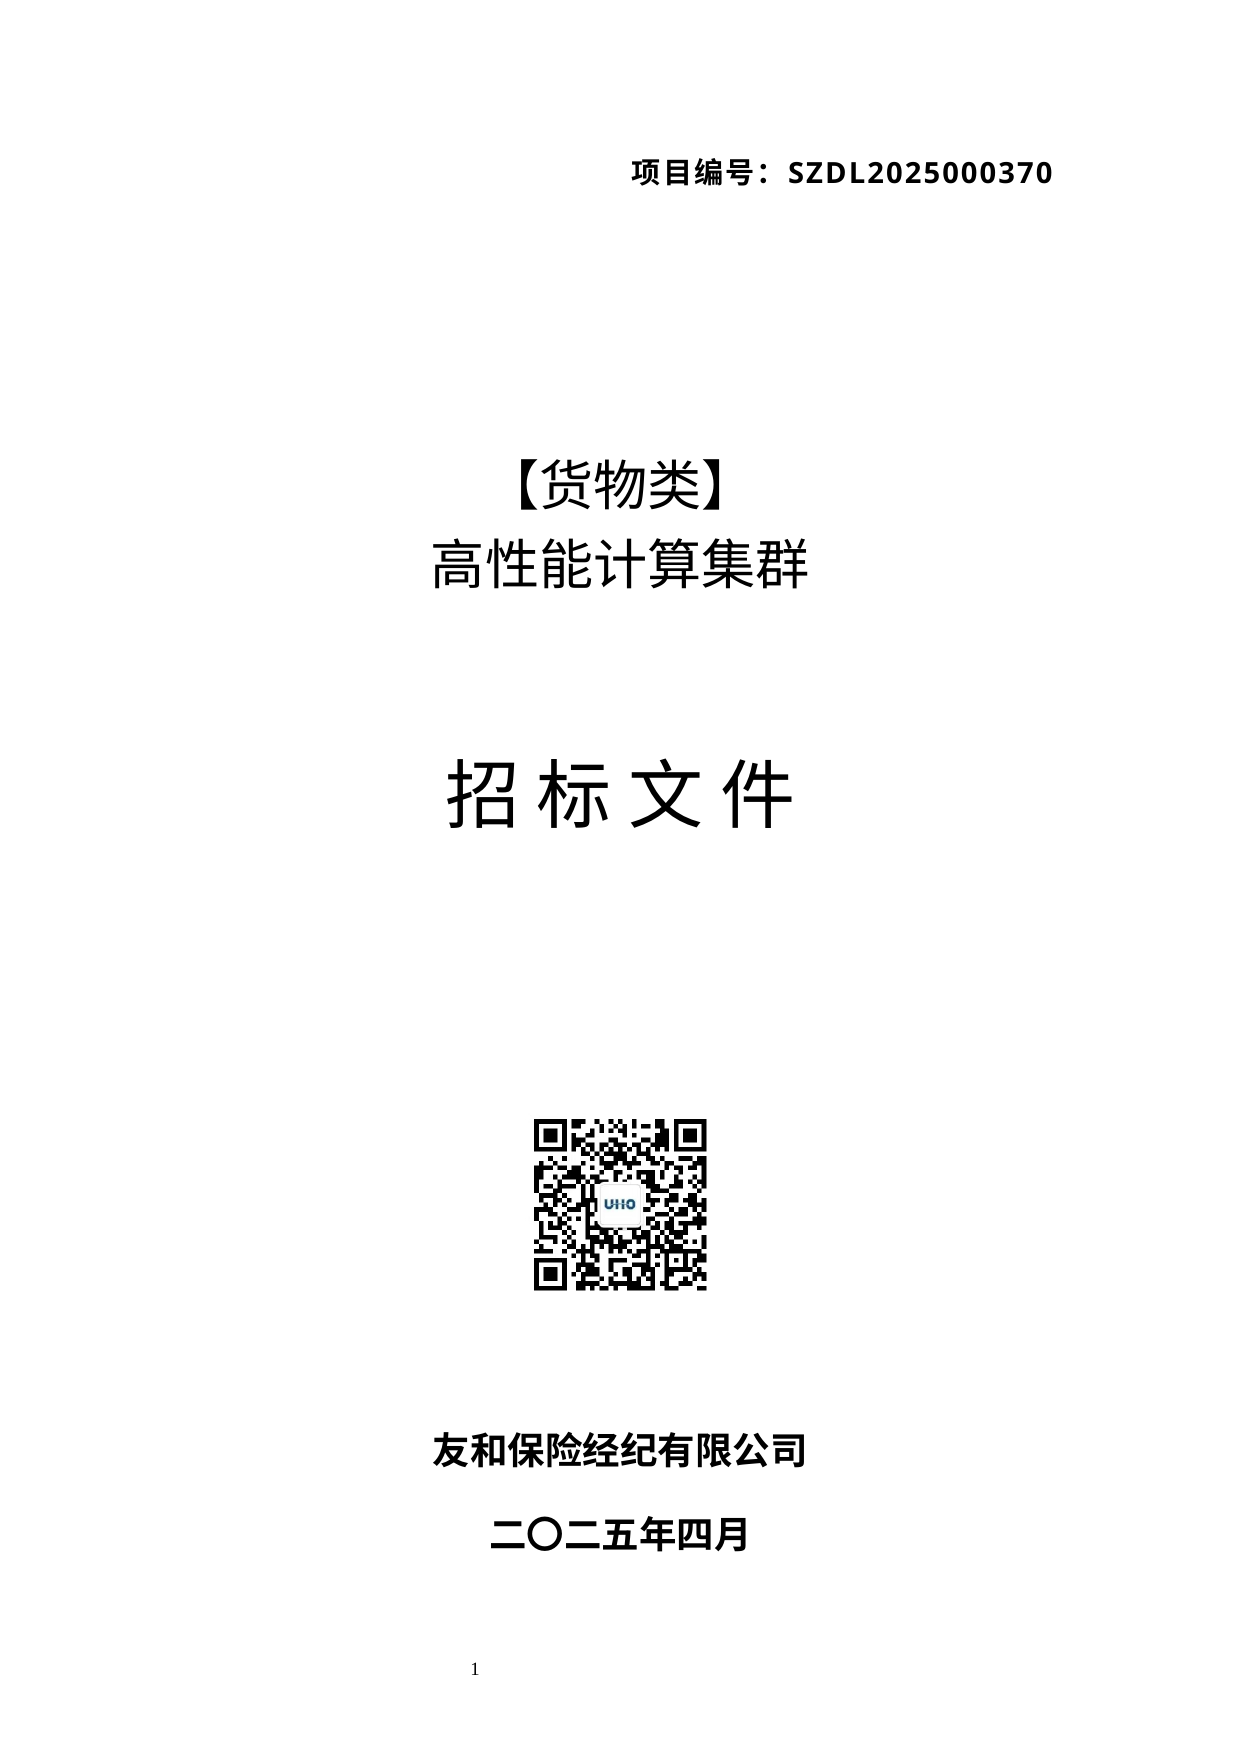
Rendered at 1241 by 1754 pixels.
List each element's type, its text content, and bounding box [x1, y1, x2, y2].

picture [520, 1105, 720, 1304]
text 二〇二五年四月 [187, 1504, 1053, 1559]
text 招 标 文 件 [187, 736, 1053, 844]
text 友和保险经纪有限公司 [187, 1421, 1053, 1475]
text 【货物类】 [187, 443, 1053, 521]
text 高性能计算集群 [187, 521, 1053, 600]
text 项目编号：SZDL2025000370 [187, 150, 1053, 192]
